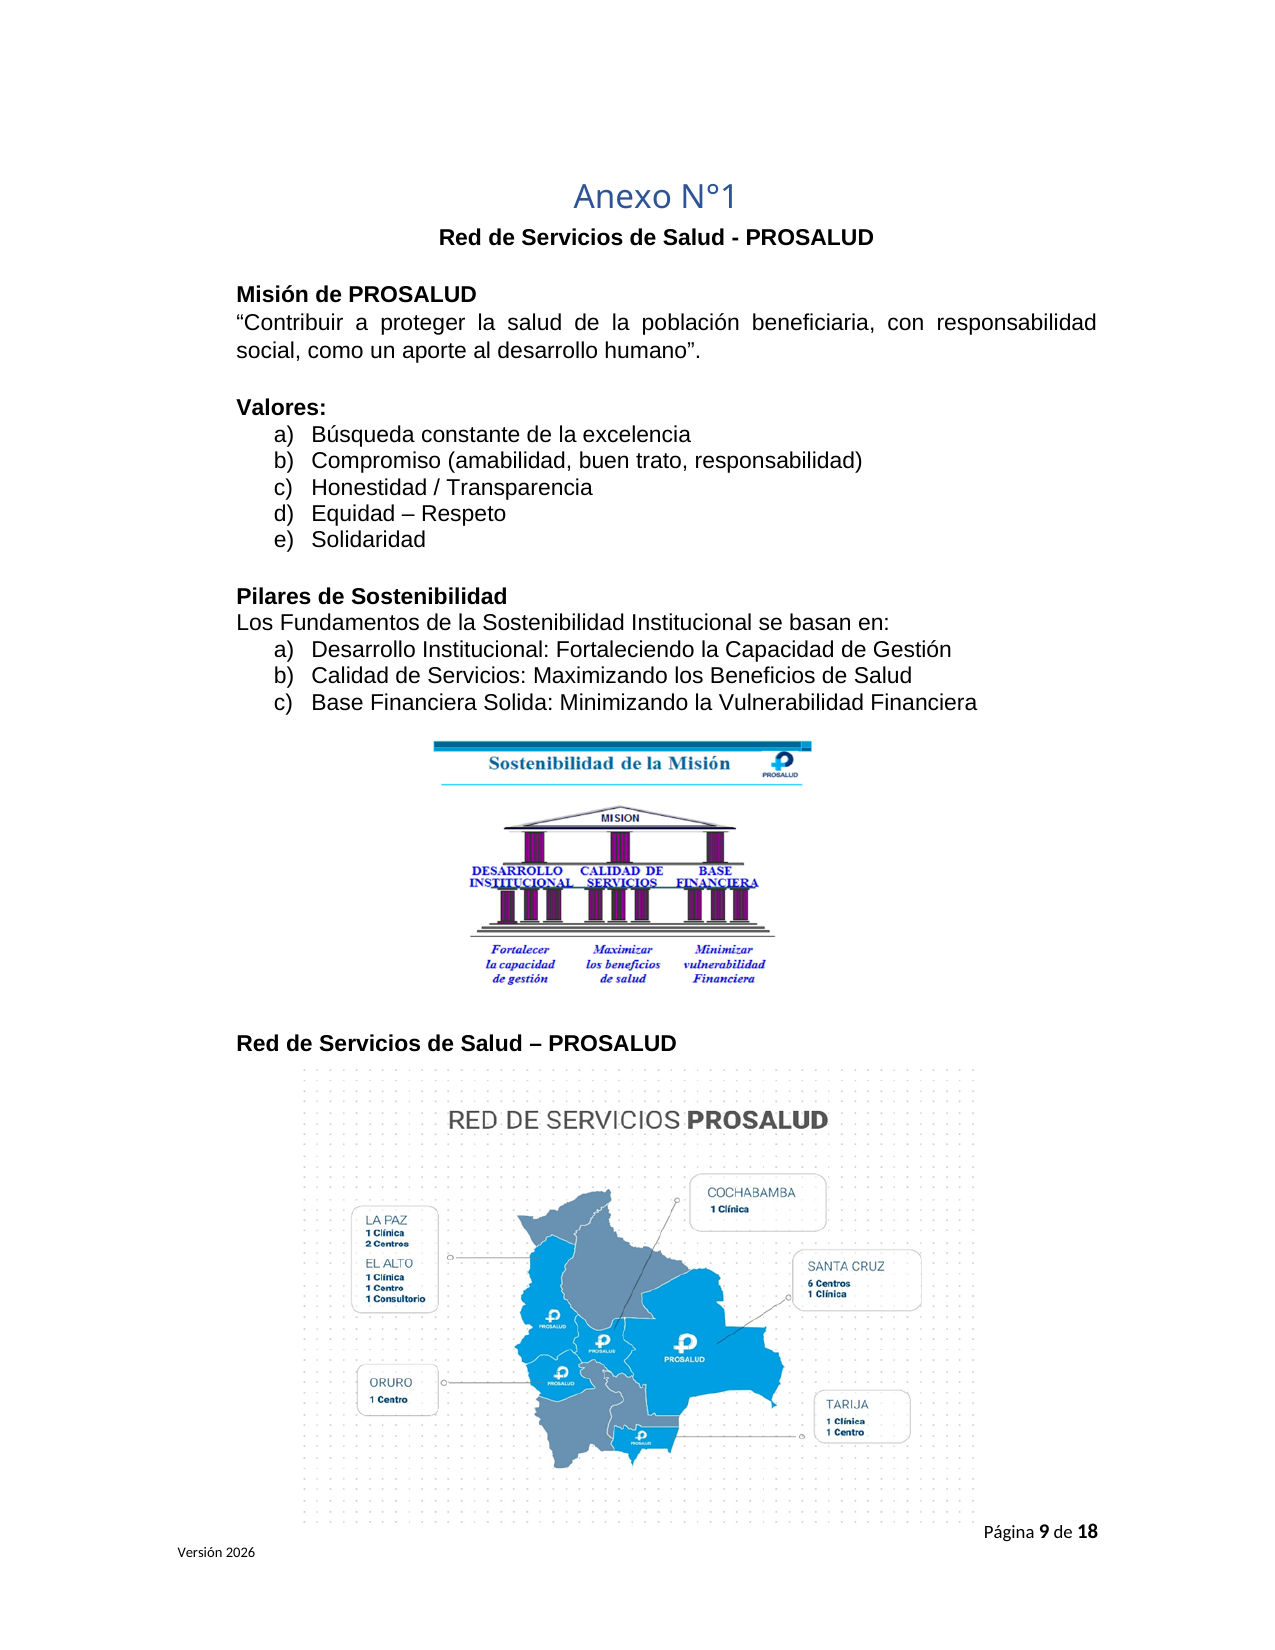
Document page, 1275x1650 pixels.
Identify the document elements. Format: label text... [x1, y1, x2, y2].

list Honestidad / Transparencia [274, 473, 1098, 500]
list Pilares de Sostenibilidad [236, 581, 1098, 609]
picture [421, 734, 815, 1000]
list Equidad – Respeto [274, 500, 1098, 526]
list Solidaridad [274, 526, 1098, 552]
list Red de Servicios de Salud – PROSALUD [236, 1028, 1098, 1056]
list Base Financiera Solida: Minimizando la Vulnerabilidad Financiera [274, 688, 1098, 715]
picture [298, 1066, 977, 1528]
list Búsqueda constante de la excelencia [274, 421, 1098, 447]
text Los Fundamentos de la Sostenibilidad Institucional se basan en: [236, 609, 1098, 636]
list Desarrollo Institucional: Fortaleciendo la Capacidad de Gestión [274, 636, 1098, 662]
list “Contribuir a proteger la salud de la población beneficiaria, con responsabilidad social, como un aporte al desarrollo humano”. [236, 307, 1098, 364]
list Calidad de Servicios: Maximizando los Beneficios de Salud [274, 662, 1098, 688]
list Misión de PROSALUD [236, 278, 1098, 307]
list Red de Servicios de Salud - PROSALUD [215, 222, 1098, 250]
subtitle Anexo N°1 [215, 173, 1098, 218]
list Valores: [236, 392, 1098, 421]
list Compromiso (amabilidad, buen trato, responsabilidad) [274, 447, 1098, 473]
